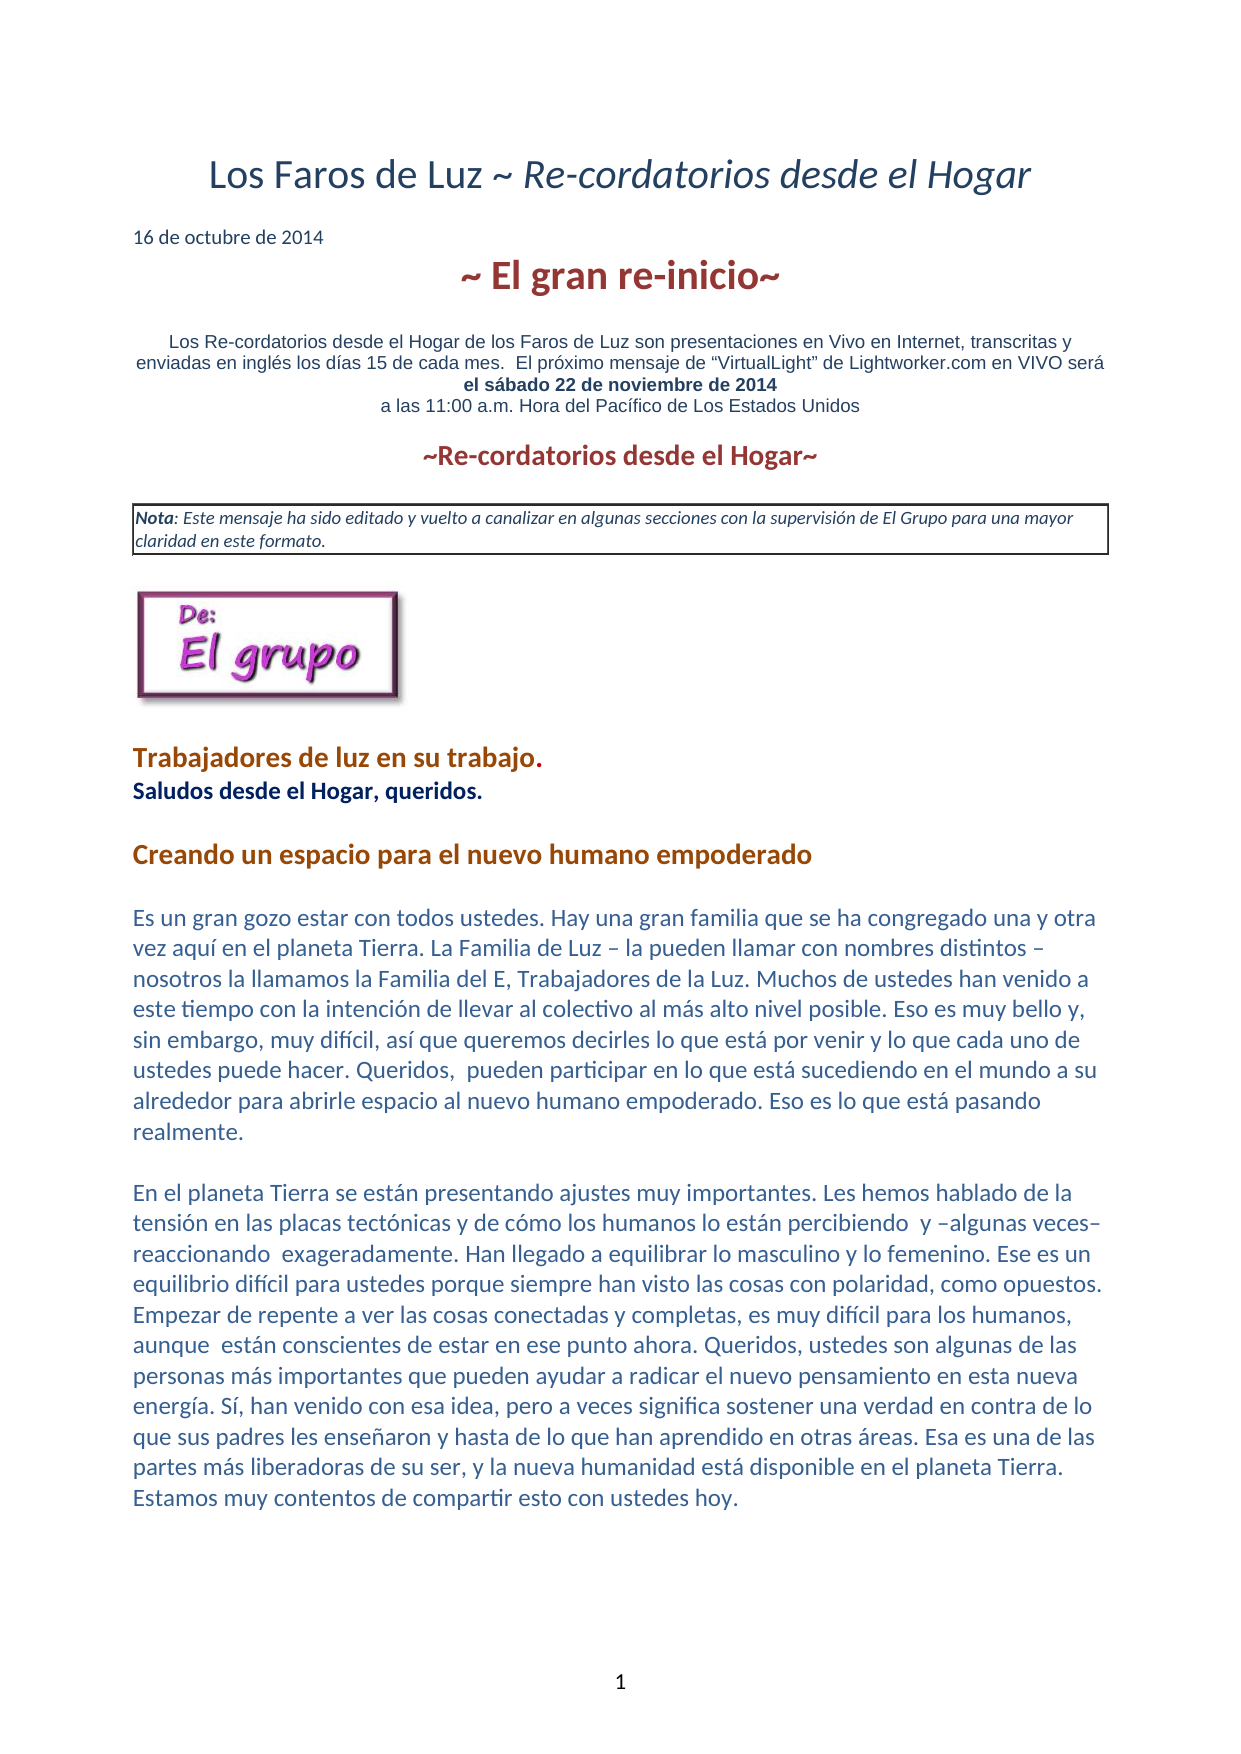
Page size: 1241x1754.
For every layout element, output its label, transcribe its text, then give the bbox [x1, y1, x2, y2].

text Trabajadores de luz en su trabajo. [133, 739, 1108, 775]
table_header Nota: Este mensaje ha sido editado y vuelto a canalizar en algunas secciones con la supervisión de El Grupo para una mayor claridad en este formato. [135, 507, 1107, 552]
text ~ El gran re-inicio~ [133, 249, 1108, 300]
text Los Faros de Luz ~ Re-cordatorios desde el Hogar [133, 148, 1108, 198]
text Los Re-cordatorios desde el Hogar de los Faros de Luz son presentaciones en Vivo en Internet, transcritas y enviadas en inglés los días 15 de cada mes. El próximo mensaje de “VirtualLight” de Lightworker.com en VIVO será el sábado 22 de noviembre de 2014 [133, 331, 1108, 395]
text a las 11:00 a.m. Hora del Pacífico de Los Estados Unidos [133, 395, 1108, 417]
text Saludos desde el Hogar, queridos. [133, 775, 1108, 805]
text ~Re-cordatorios desde el Hogar~ [133, 437, 1108, 473]
picture [132, 586, 411, 712]
text Creando un espacio para el nuevo humano empoderado Es un gran gozo estar con todos ustedes. Hay una gran familia que se ha congregado una y otra vez aquí en el planeta Tierra. La Familia de Luz – la pueden llamar con nombres distintos – nosotros la llamamos la Familia del E, Trabajadores de la Luz. Muchos de ustedes han venido a este tiempo con la intención de llevar al colectivo al más alto nivel posible. Eso es muy bello y, sin embargo, muy difícil, así que queremos decirles lo que está por venir y lo que cada uno de ustedes puede hacer. Queridos, pueden participar en lo que está sucediendo en el mundo a su alrededor para abrirle espacio al nuevo humano empoderado. Eso es lo que está pasando realmente. En el planeta Tierra se están presentando ajustes muy importantes. Les hemos hablado de la tensión en las placas tectónicas y de cómo los humanos lo están percibiendo y –algunas veces– reaccionando exageradamente. Han llegado a equilibrar lo masculino y lo femenino. Ese es un equilibrio difícil para ustedes porque siempre han visto las cosas con polaridad, como opuestos. Empezar de repente a ver las cosas conectadas y completas, es muy difícil para los humanos, aunque están conscientes de estar en ese punto ahora. Queridos, ustedes son algunas de las personas más importantes que pueden ayudar a radicar el nuevo pensamiento en esta nueva energía. Sí, han venido con esa idea, pero a veces significa sostener una verdad en contra de lo que sus padres les enseñaron y hasta de lo que han aprendido en otras áreas. Esa es una de las partes más liberadoras de su ser, y la nueva humanidad está disponible en el planeta Tierra. Estamos muy contentos de compartir esto con ustedes hoy. [133, 805, 1108, 1512]
text 16 de octubre de 2014 [133, 224, 1108, 249]
